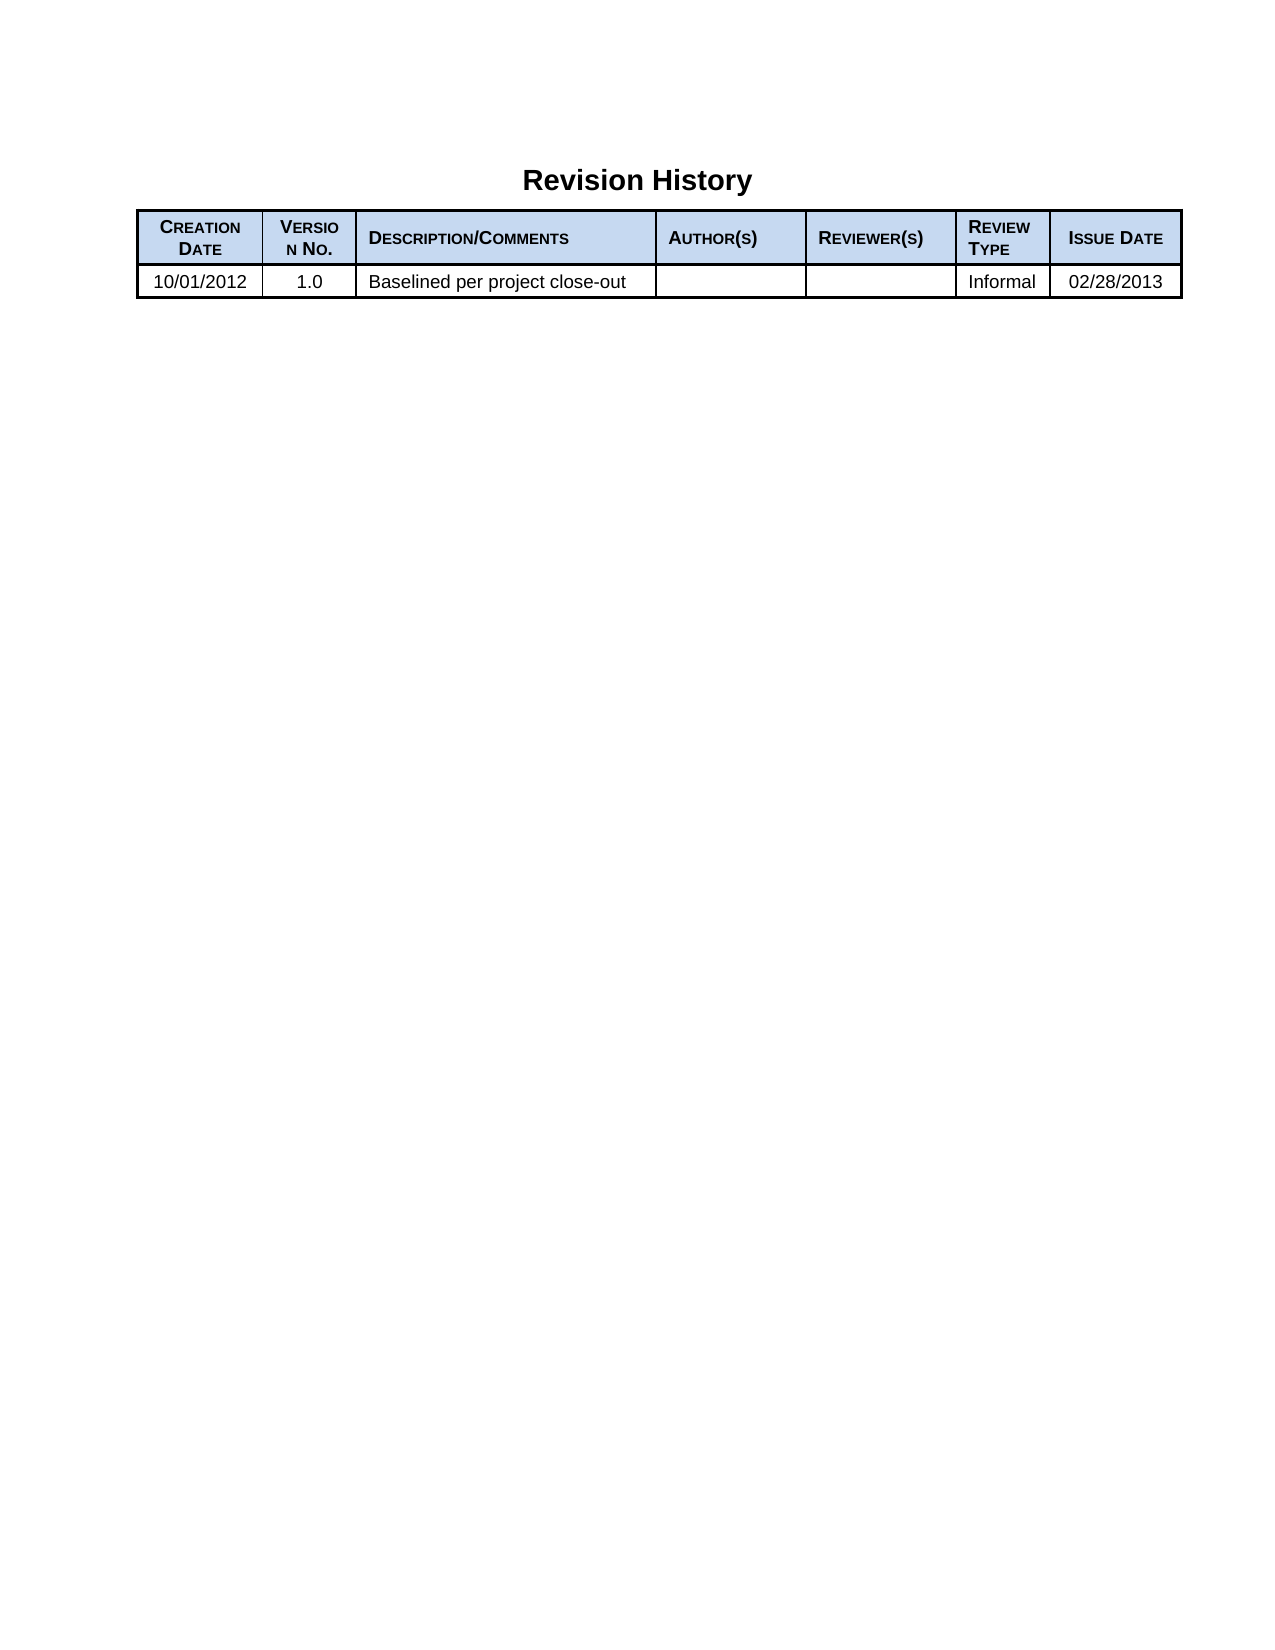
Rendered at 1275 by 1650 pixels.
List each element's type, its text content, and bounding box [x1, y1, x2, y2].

table_header Review Type [957, 212, 1049, 263]
table_cell Informal [957, 266, 1049, 296]
table_cell 02/28/2013 [1051, 266, 1180, 296]
table_header Creation Date [139, 212, 262, 263]
table_cell Baselined per project close-out [357, 266, 655, 296]
table_header Author(s) [657, 212, 805, 263]
table_cell [657, 266, 805, 296]
table_cell [807, 266, 955, 296]
text Revision History [150, 162, 1125, 196]
table_header Version No. [263, 212, 355, 263]
table_cell 10/01/2012 [139, 266, 262, 296]
table_header Issue Date [1051, 212, 1180, 263]
table_header Reviewer(s) [807, 212, 955, 263]
table_header Description/Comments [357, 212, 655, 263]
table_cell 1.0 [263, 266, 355, 296]
